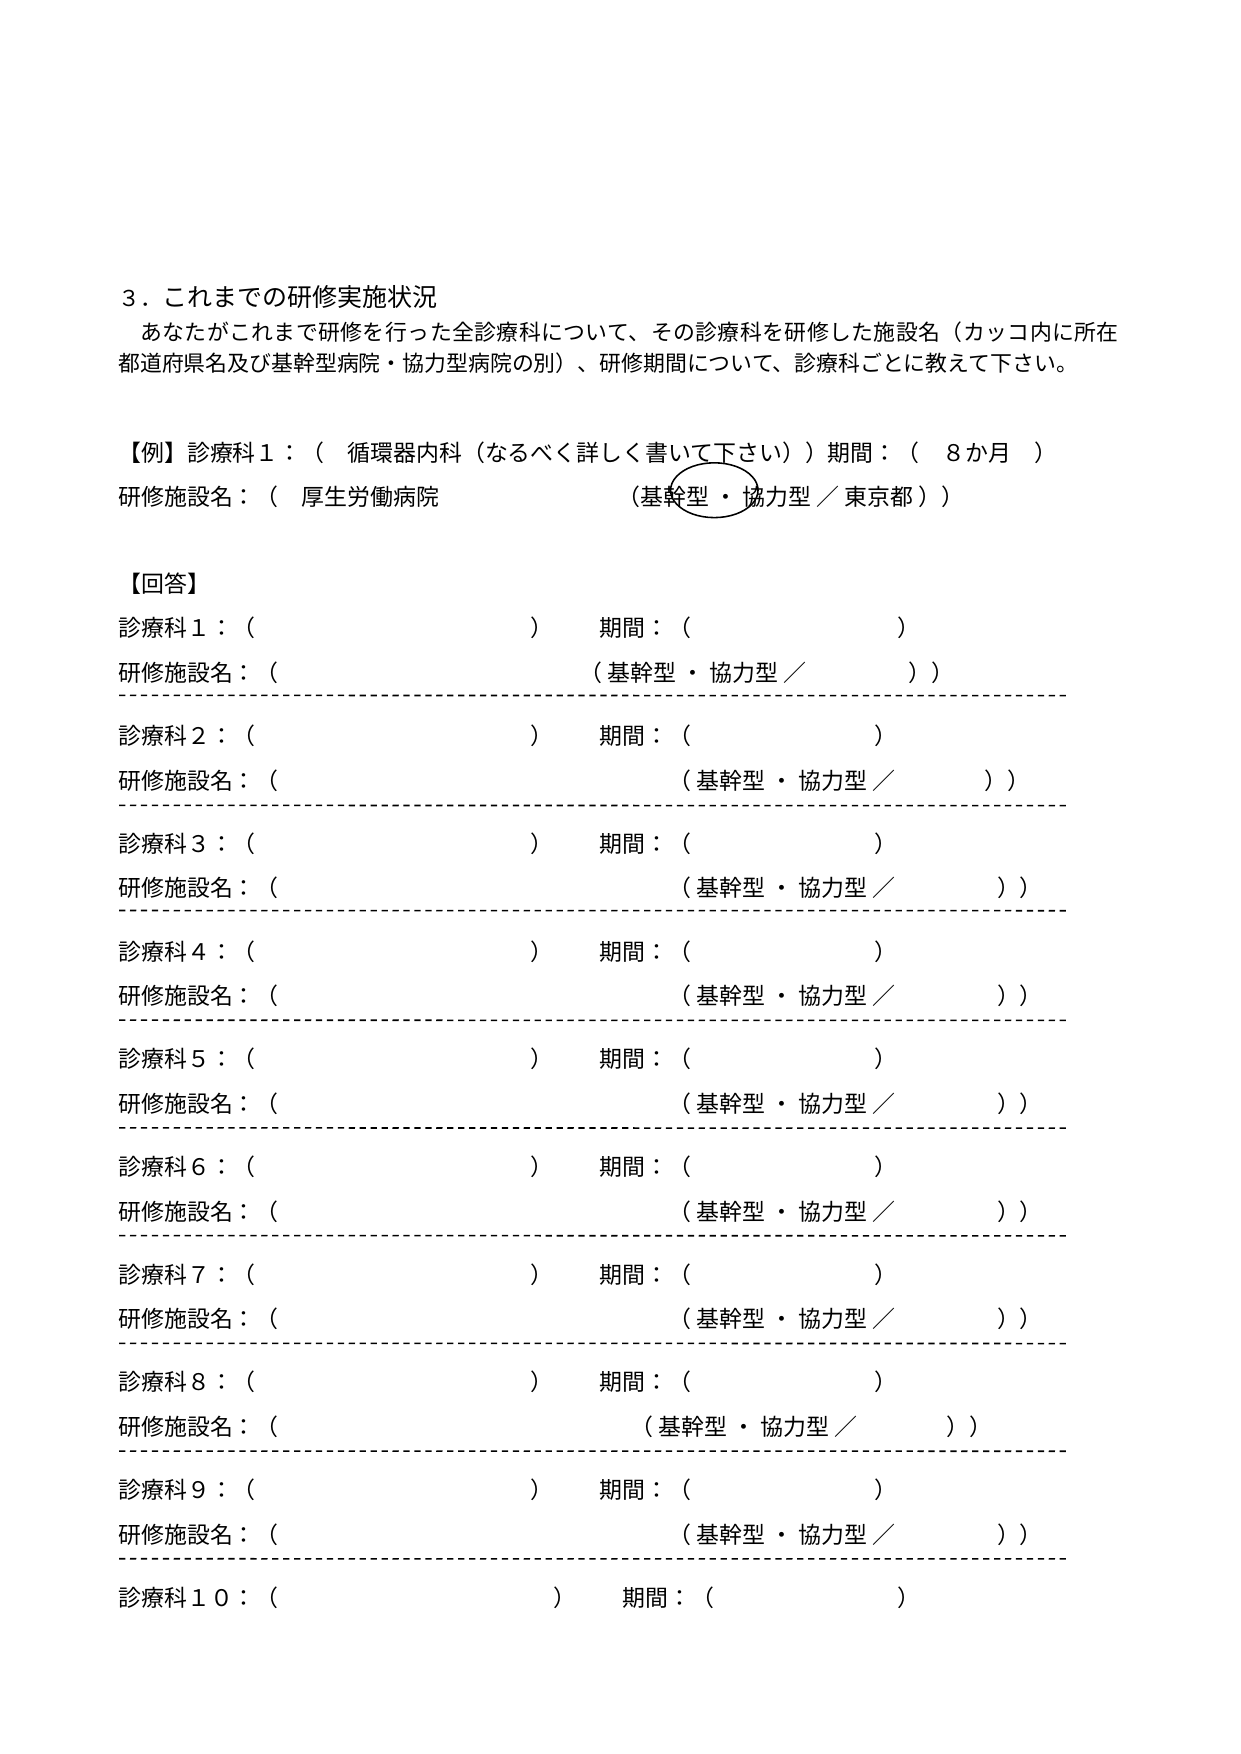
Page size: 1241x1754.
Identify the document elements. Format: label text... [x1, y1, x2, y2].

text 診療科１：（ ） 期間：（ ） [118, 610, 1122, 643]
text 診療科２：（ ） 期間：（ ） [118, 718, 1122, 751]
text 診療科９：（ ） 期間：（ ） [118, 1472, 1122, 1505]
text ３．これまでの研修実施状況 [118, 277, 1122, 314]
text 研修施設名：（ 厚生労働病院 （基幹型 ・ 協力型 ／ 東京都 ）） [118, 479, 684, 512]
text 診療科７：（ ） 期間：（ ） [118, 1257, 1122, 1290]
text 診療科１０：（ ） 期間：（ ） [118, 1580, 1122, 1613]
text 診療科３：（ ） 期間：（ ） [118, 826, 1122, 859]
text 研修施設名：（ （ 基幹型 ・ 協力型 ／ ）） [118, 1409, 1122, 1442]
text 研修施設名：（ （ 基幹型 ・ 協力型 ／ ）） [118, 870, 1122, 903]
text 診療科６：（ ） 期間：（ ） [118, 1149, 1122, 1182]
text 研修施設名：（ （ 基幹型 ・ 協力型 ／ ）） [118, 655, 1122, 688]
text 研修施設名：（ （ 基幹型 ・ 協力型 ／ ）） [118, 762, 1122, 796]
text 診療科４：（ ） 期間：（ ） [118, 933, 1122, 967]
text 診療科５：（ ） 期間：（ ） [118, 1041, 1122, 1074]
text 【例】診療科１：（ 循環器内科（なるべく詳しく書いて下さい））期間：（ ８か月 ） [118, 434, 1122, 468]
text 【回答】 [118, 566, 1122, 599]
text 診療科８：（ ） 期間：（ ） [118, 1364, 1122, 1397]
text あなたがこれまで研修を行った全診療科について、その診療科を研修した施設名（カッコ内に所在都道府県名及び基幹型病院・協力型病院の別）、研修期間について、診療科ごとに教えて下さい。 [118, 314, 1122, 378]
text 研修施設名：（ （ 基幹型 ・ 協力型 ／ ）） [118, 1516, 1122, 1550]
text 研修施設名：（ （ 基幹型 ・ 協力型 ／ ）） [118, 1301, 1122, 1334]
text 研修施設名：（ （ 基幹型 ・ 協力型 ／ ）） [118, 1086, 1122, 1119]
text 研修施設名：（ （ 基幹型 ・ 協力型 ／ ）） [118, 1193, 1122, 1227]
text 研修施設名：（ 厚生労働病院 （基幹型 ・ 協力型 ／ 東京都 ）） [745, 479, 1122, 512]
text 研修施設名：（ （ 基幹型 ・ 協力型 ／ ）） [118, 978, 1122, 1011]
